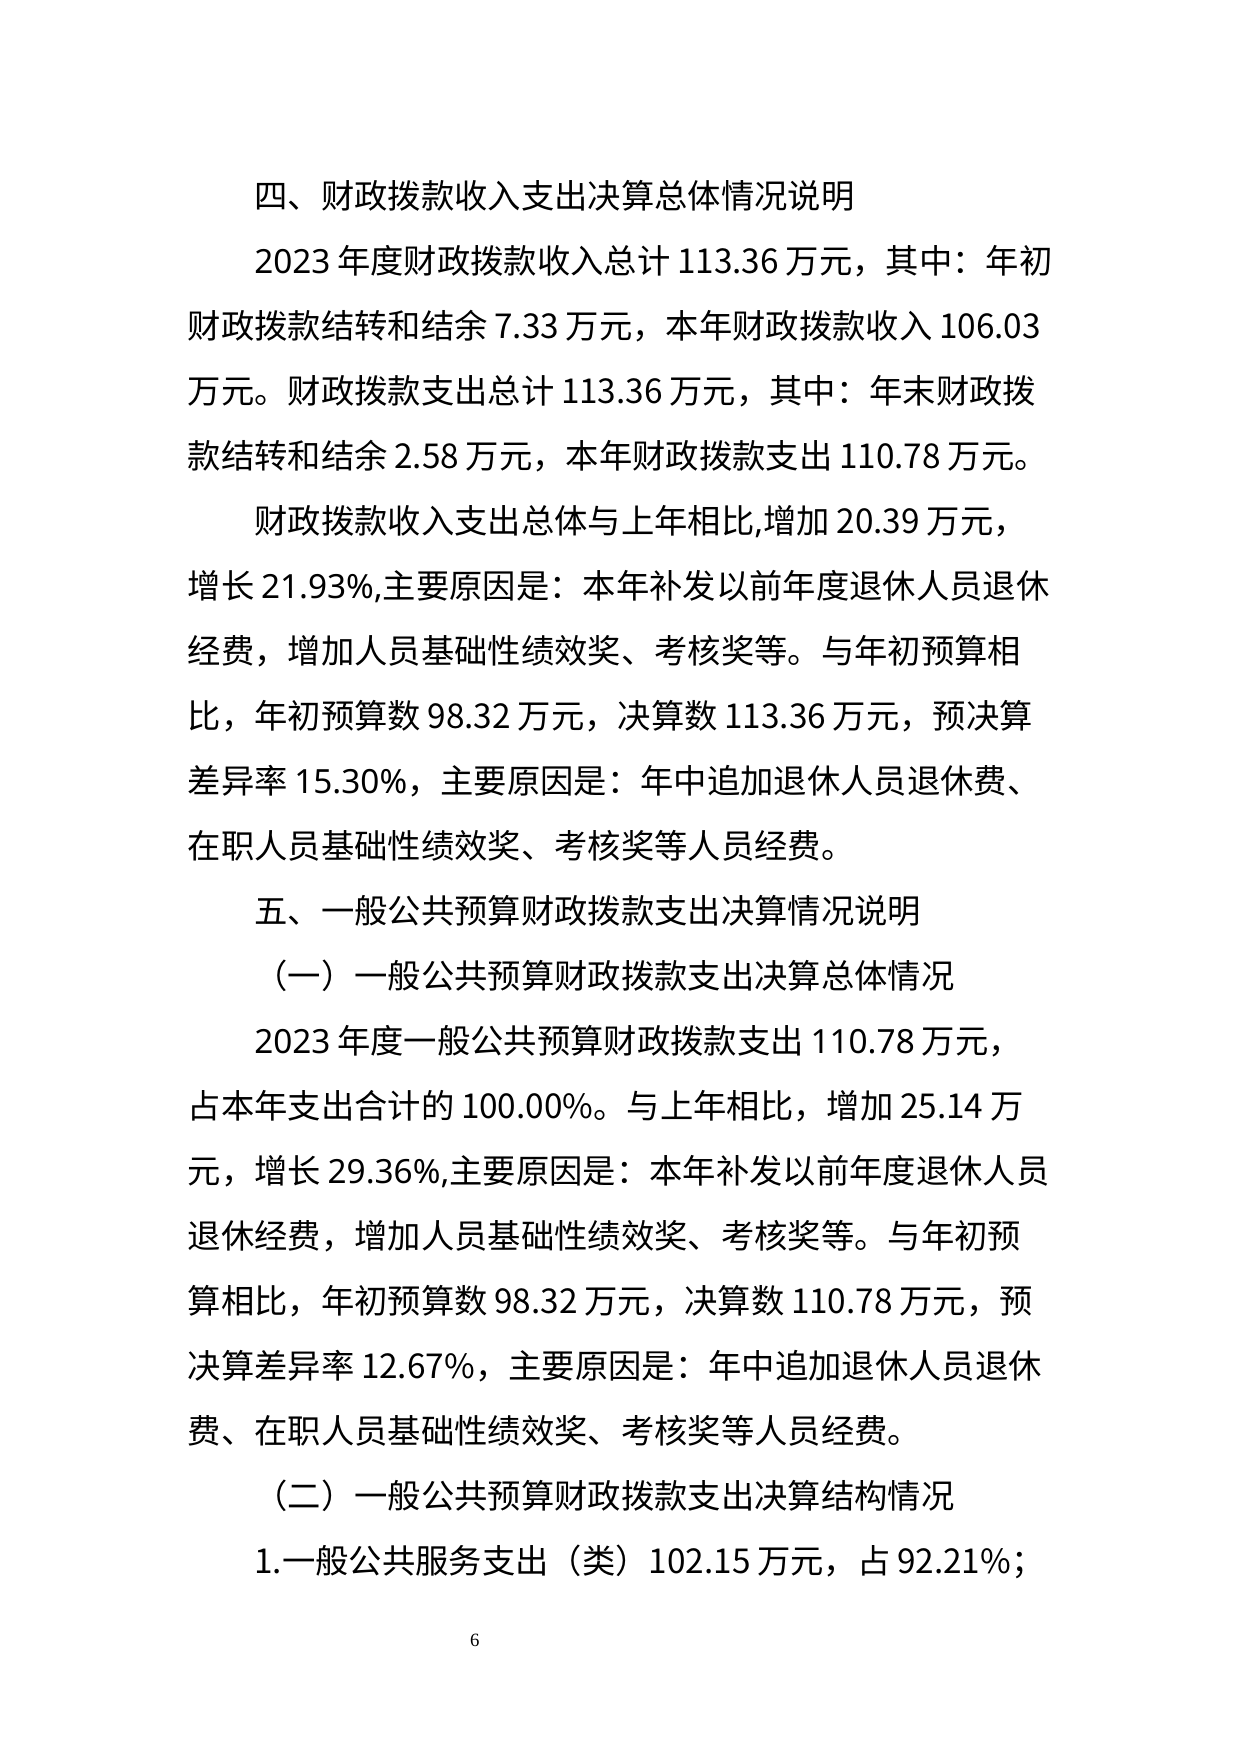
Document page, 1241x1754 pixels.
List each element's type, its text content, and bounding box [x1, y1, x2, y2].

text 2023年度财政拨款收入总计113.36万元，其中：年初财政拨款结转和结余7.33万元，本年财政拨款收入106.03万元。财政拨款支出总计113.36万元，其中：年末财政拨款结转和结余2.58万元，本年财政拨款支出110.78万元。 [187, 227, 1053, 487]
text 1.一般公共服务支出（类）102.15万元，占92.21%； [187, 1527, 1053, 1592]
list 一般公共预算财政拨款支出决算结构情况 [187, 1462, 1053, 1527]
text （一）一般公共预算财政拨款支出决算总体情况 [187, 942, 1053, 1007]
text 五、一般公共预算财政拨款支出决算情况说明 [187, 877, 1053, 942]
text 2023年度一般公共预算财政拨款支出110.78万元，占本年支出合计的100.00%。与上年相比，增加25.14万元，增长29.36%,主要原因是：本年补发以前年度退休人员退休经费，增加人员基础性绩效奖、考核奖等。与年初预算相比，年初预算数98.32万元，决算数110.78万元，预决算差异率12.67%，主要原因是：年中追加退休人员退休费、在职人员基础性绩效奖、考核奖等人员经费。 [187, 1007, 1053, 1462]
text 财政拨款收入支出总体与上年相比,增加20.39万元，增长21.93%,主要原因是：本年补发以前年度退休人员退休经费，增加人员基础性绩效奖、考核奖等。与年初预算相比，年初预算数98.32万元，决算数113.36万元，预决算差异率15.30%，主要原因是：年中追加退休人员退休费、在职人员基础性绩效奖、考核奖等人员经费。 [187, 487, 1053, 877]
text 四、财政拨款收入支出决算总体情况说明 [187, 162, 1053, 227]
